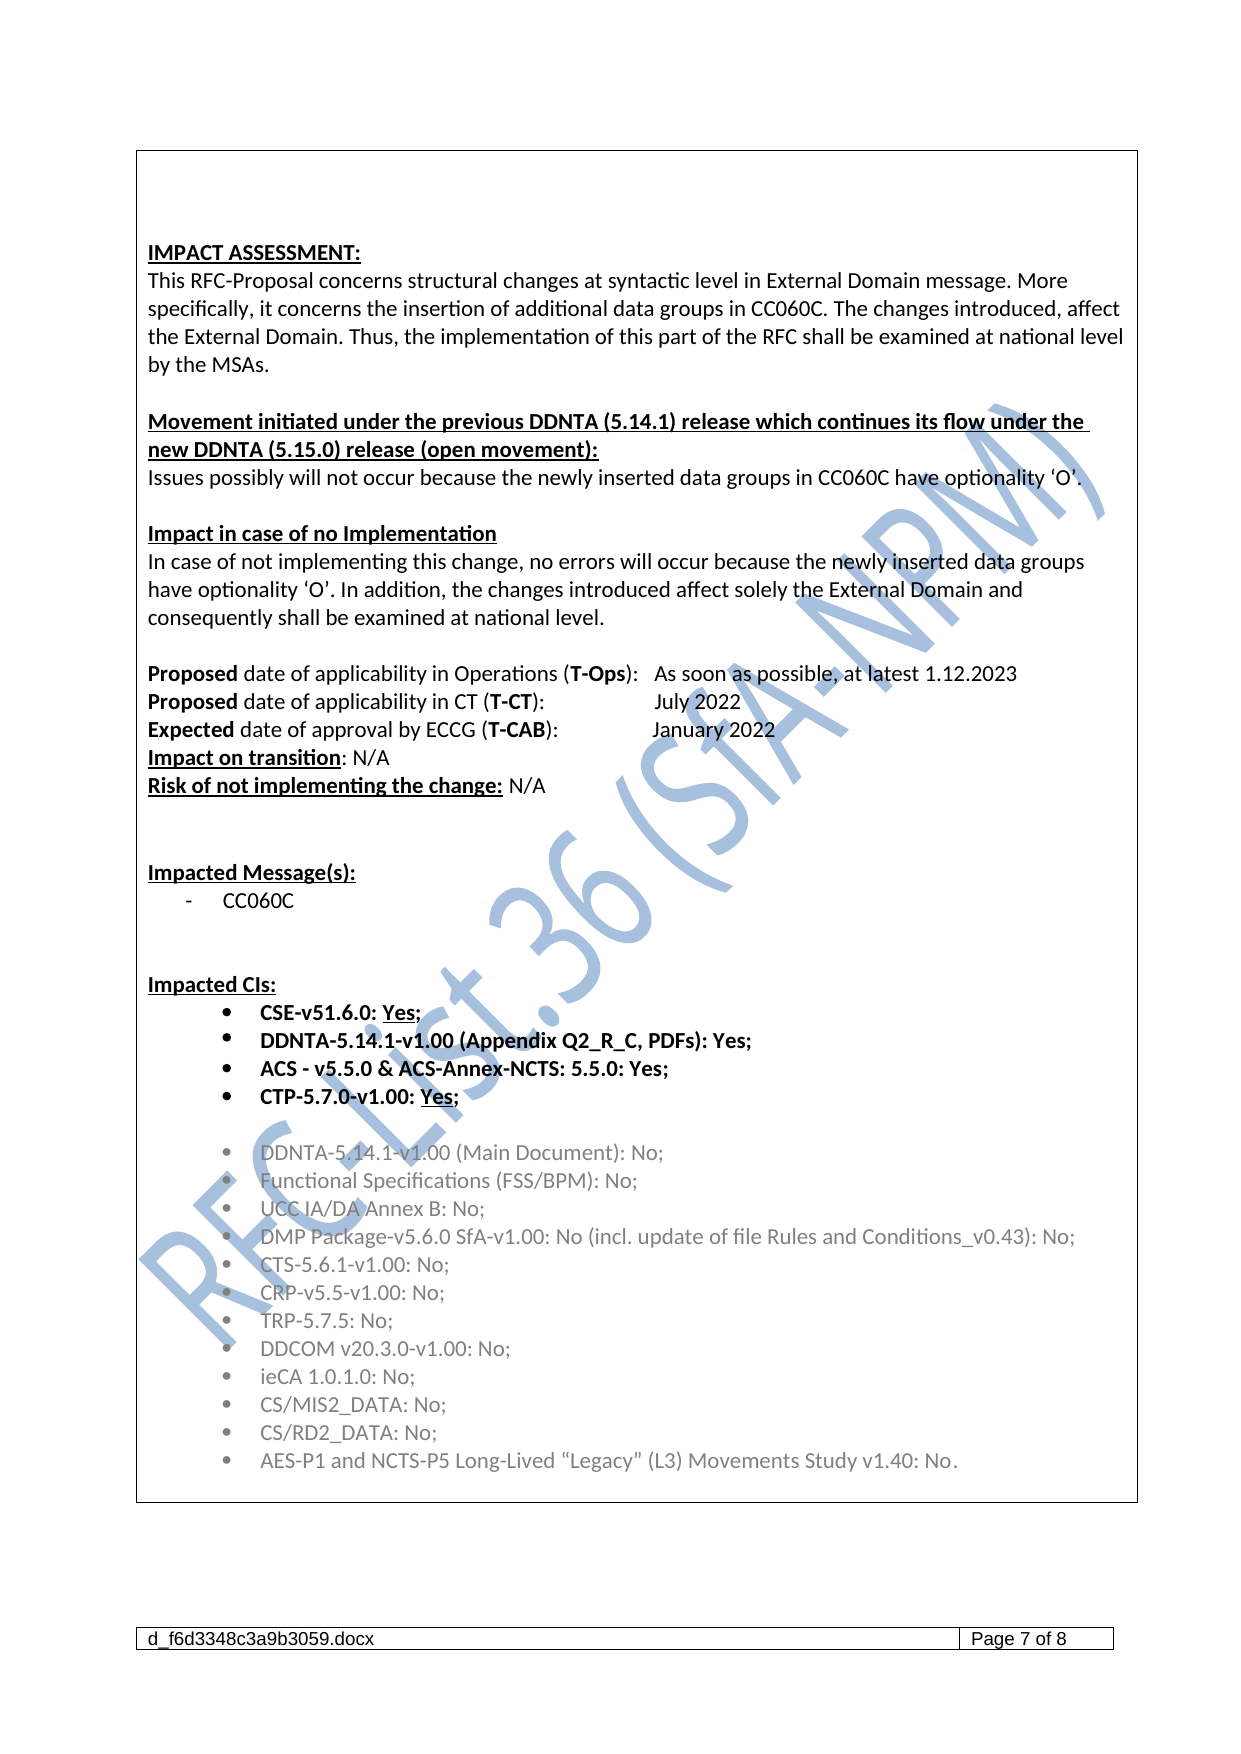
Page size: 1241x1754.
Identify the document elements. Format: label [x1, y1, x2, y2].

table_header [137, 151, 1137, 1502]
